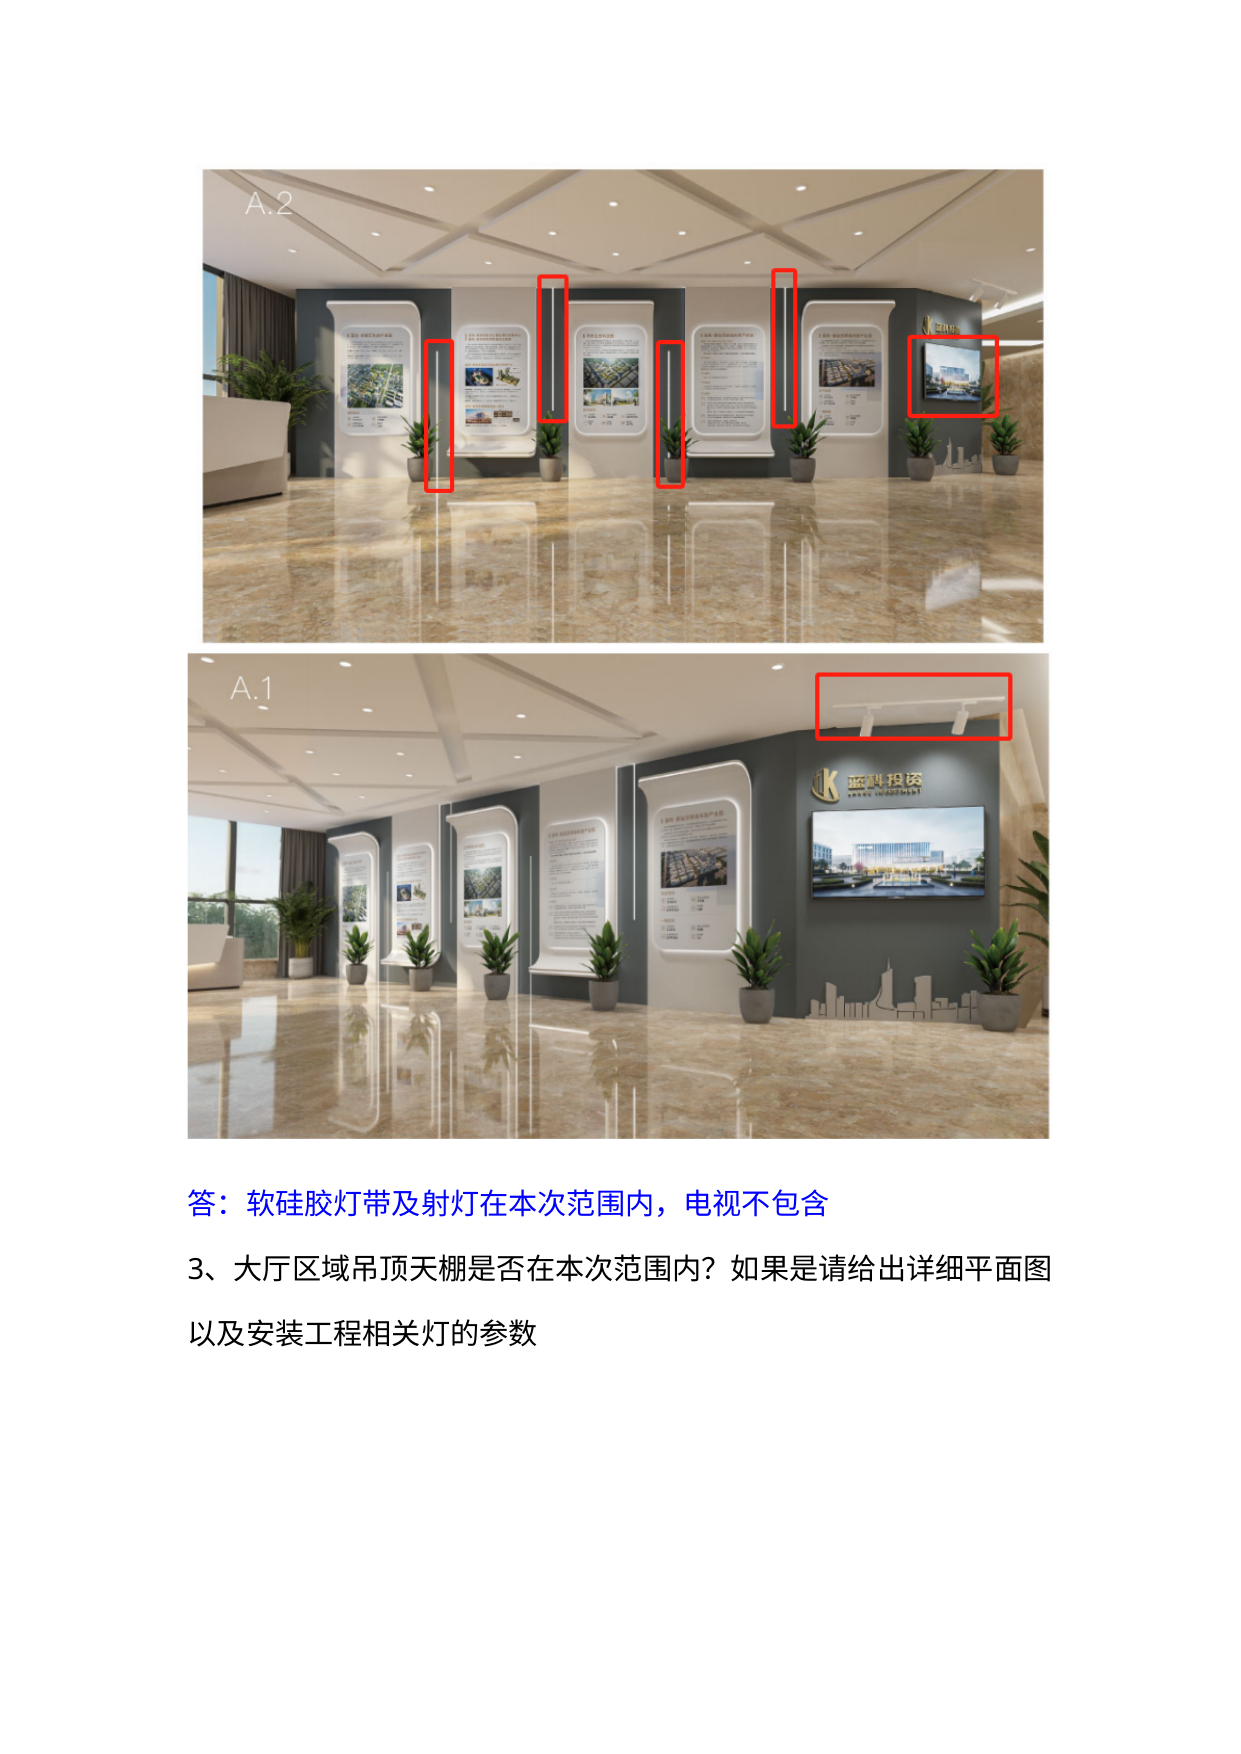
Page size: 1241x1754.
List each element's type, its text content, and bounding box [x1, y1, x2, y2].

text 答：软硅胶灯带及射灯在本次范围内，电视不包含 [187, 1169, 1053, 1234]
picture [187, 649, 1053, 1139]
list 大厅区域吊顶天棚是否在本次范围内？如果是请给出详细平面图以及安装工程相关灯的参数 [187, 1234, 1053, 1364]
picture [187, 162, 1052, 646]
